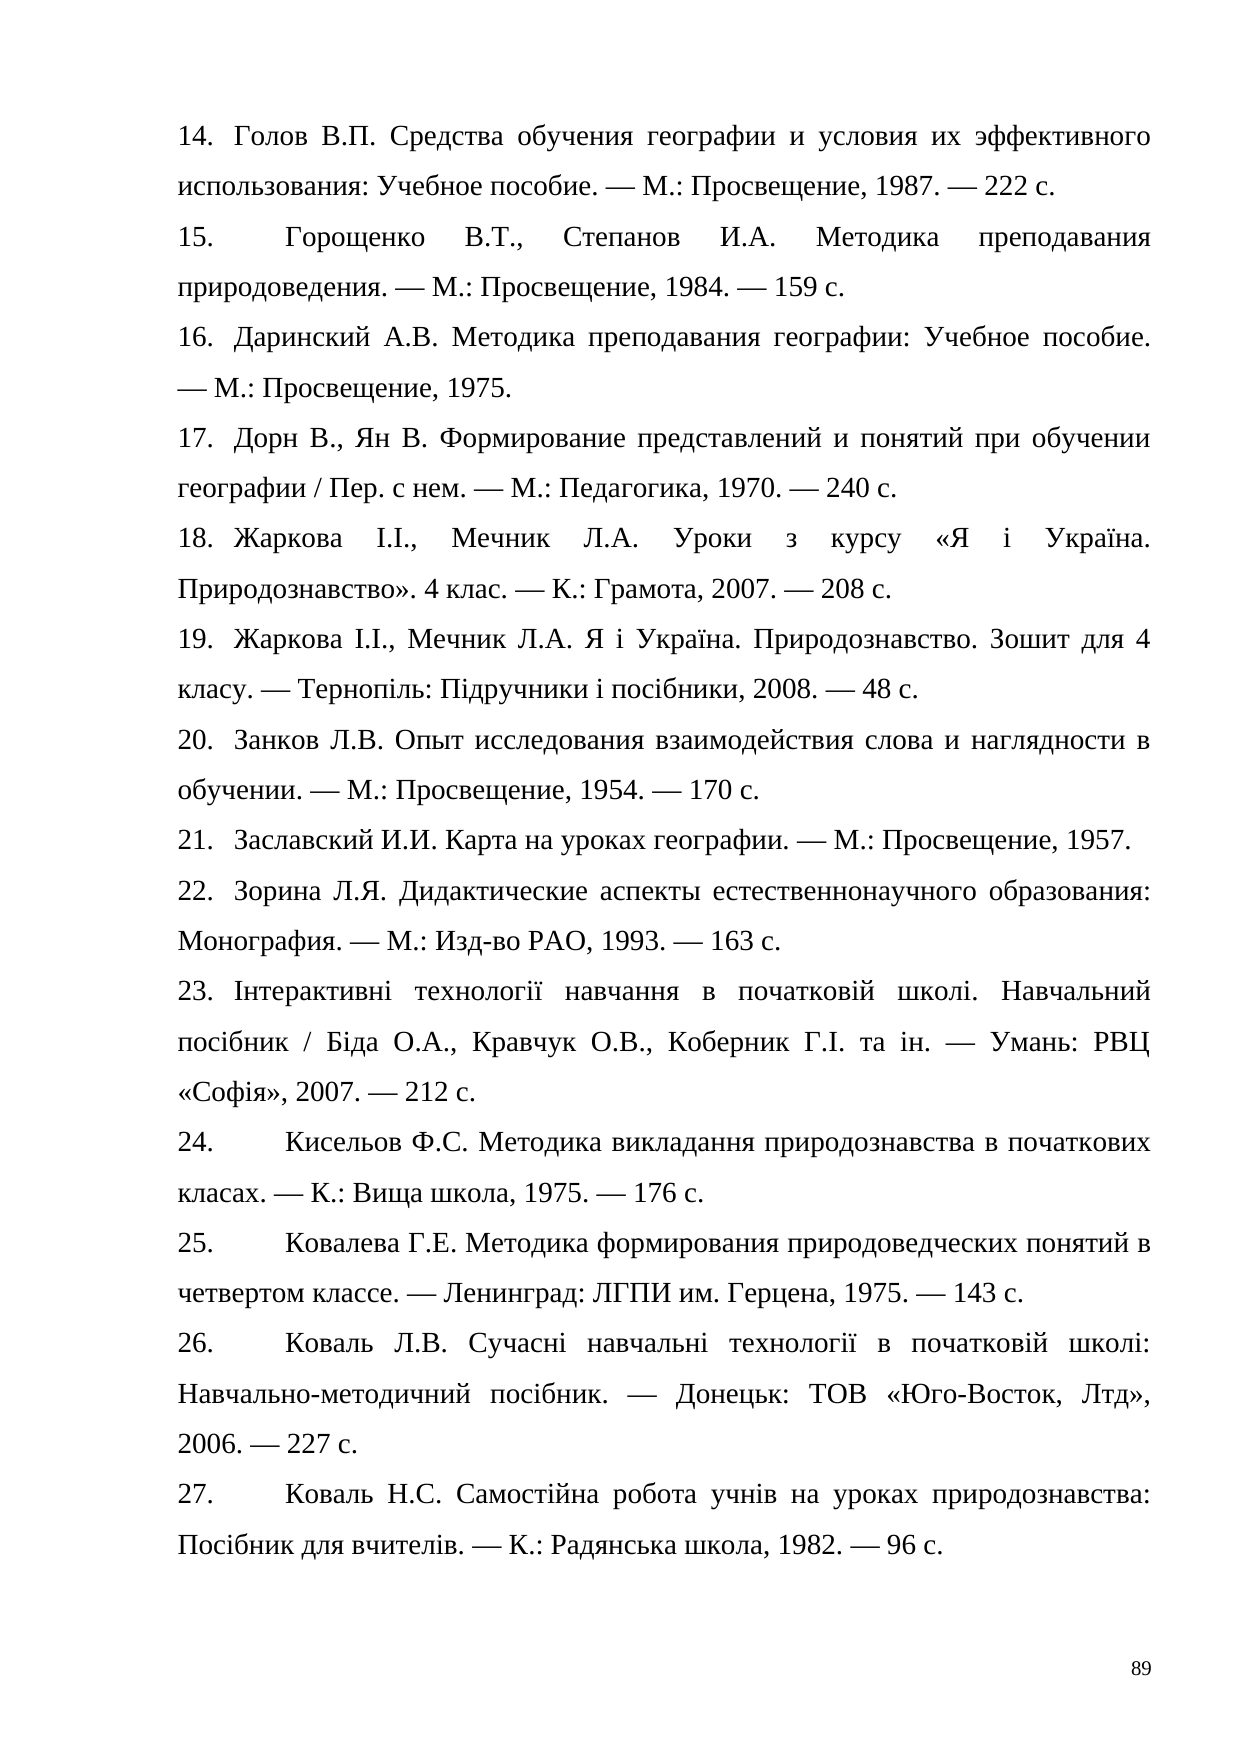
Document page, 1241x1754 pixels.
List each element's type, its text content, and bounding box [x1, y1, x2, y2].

list Заславский И.И. Карта на уроках географии. — М.: Просвещение, 1957. [177, 822, 1152, 856]
list Голов В.П. Средства обучения географии и условия их эффективного использования: Учебное пособие. — М.: Просвещение, 1987. — 222 с. [177, 118, 1152, 202]
list Ковалева Г.Е. Методика формирования природоведческих понятий в четвертом классе. — Ленинград: ЛГПИ им. Герцена, 1975. — 143 с. [177, 1225, 1152, 1309]
list Дорн В., Ян В. Формирование представлений и понятий при обучении географии / Пер. с нем. — М.: Педагогика, 1970. — 240 с. [177, 420, 1152, 504]
list Даринский А.В. Методика преподавания географии: Учебное пособие. — М.: Просвещение, 1975. [177, 319, 1152, 403]
list Коваль Н.С. Самостійна робота учнів на уроках природознавства: Посібник для вчителів. — К.: Радянська школа, 1982. — 96 с. [177, 1477, 1152, 1560]
list Горощенко В.Т., Степанов И.А. Методика преподавания природоведения. — М.: Просвещение, 1984. — 159 с. [177, 219, 1152, 303]
list Інтерактивні технології навчання в початковій школі. Навчальний посібник / Біда О.А., Кравчук О.В., Коберник Г.І. та ін. — Умань: РВЦ «Софія», 2007. — 212 с. [177, 973, 1152, 1108]
list Коваль Л.В. Сучасні навчальні технології в початковій школі: Навчально-методичний посібник. — Донецьк: ТОВ «Юго-Восток, Лтд», 2006. — 227 с. [177, 1326, 1152, 1460]
list Зорина Л.Я. Дидактические аспекты естественнонаучного образования: Монография. — М.: Изд-во РАО, 1993. — 163 с. [177, 873, 1152, 957]
list Кисельов Ф.С. Методика викладання природознавства в початкових класах. — К.: Вища школа, 1975. — 176 с. [177, 1124, 1152, 1208]
list Занков Л.В. Опыт исследования взаимодействия слова и наглядности в обучении. — М.: Просвещение, 1954. — 170 с. [177, 722, 1152, 806]
list Жаркова І.І., Мечник Л.А. Я і Україна. Природознавство. Зошит для 4 класу. — Тернопіль: Підручники і посібники, 2008. — 48 с. [177, 621, 1152, 705]
list Жаркова І.І., Мечник Л.А. Уроки з курсу «Я і Україна. Природознавство». 4 клас. — К.: Грамота, 2007. — 208 с. [177, 521, 1152, 604]
